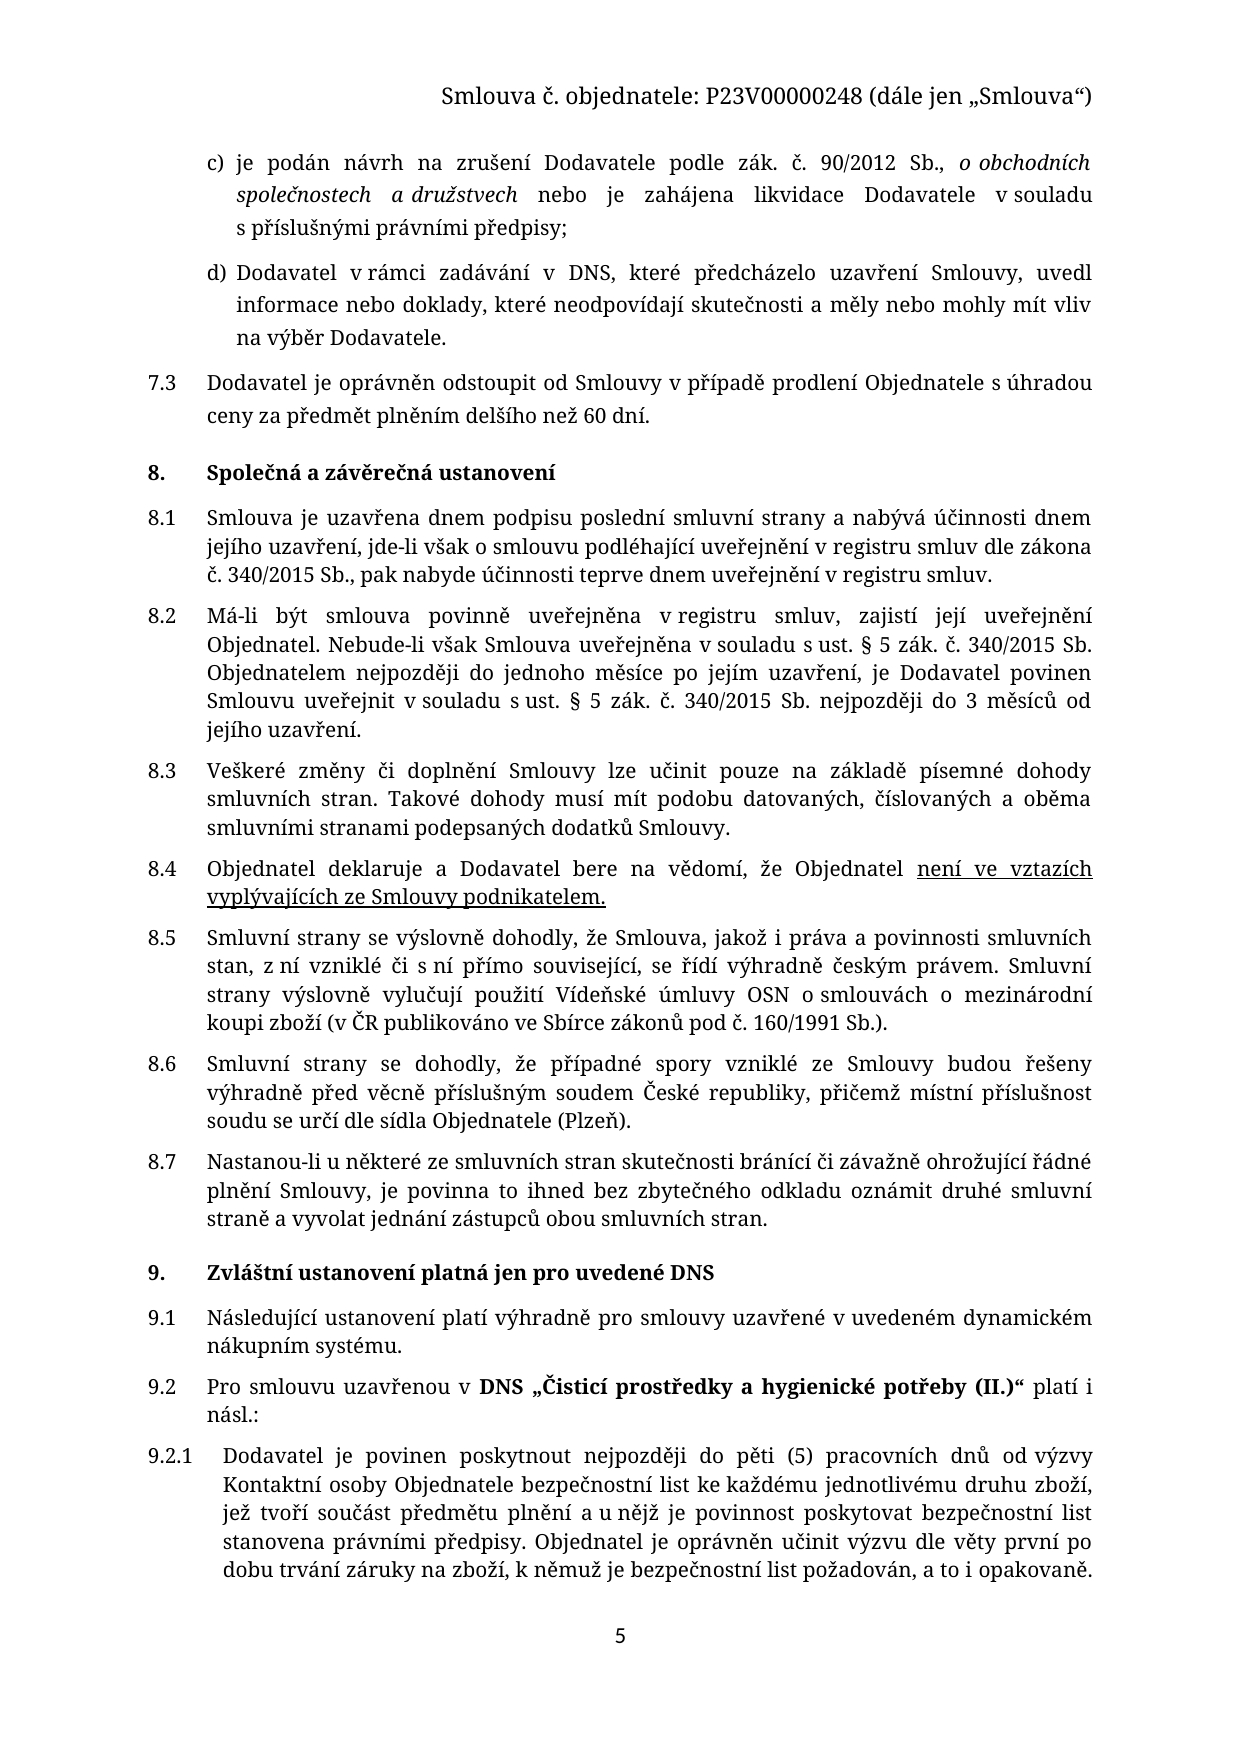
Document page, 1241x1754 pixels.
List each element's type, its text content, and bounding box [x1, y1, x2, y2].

list Objednatel deklaruje a Dodavatel bere na vědomí, že Objednatel není ve vztazích vyplývajících ze Smlouvy podnikatelem. [148, 854, 1093, 911]
list Smlouva je uzavřena dnem podpisu poslední smluvní strany a nabývá účinnosti dnem jejího uzavření, jde-li však o smlouvu podléhající uveřejnění v registru smluv dle zákona č. 340/2015 Sb., pak nabyde účinnosti teprve dnem uveřejnění v registru smluv. [148, 503, 1093, 589]
list Následující ustanovení platí výhradně pro smlouvy uzavřené v uvedeném dynamickém nákupním systému. [148, 1303, 1093, 1359]
list Smluvní strany se výslovně dohodly, že Smlouva, jakož i práva a povinnosti smluvních stan, z ní vzniklé či s ní přímo související, se řídí výhradně českým právem. Smluvní strany výslovně vylučují použití Vídeňské úmluvy OSN o smlouvách o mezinárodní koupi zboží (v ČR publikováno ve Sbírce zákonů pod č. 160/1991 Sb.). [148, 923, 1093, 1037]
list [148, 1441, 1093, 1584]
list Společná a závěrečná ustanovení [148, 458, 1093, 487]
list Smluvní strany se dohodly, že případné spory vzniklé ze Smlouvy budou řešeny výhradně před věcně příslušným soudem České republiky, přičemž místní příslušnost soudu se určí dle sídla Objednatele (Plzeň). [148, 1049, 1093, 1135]
list Má-li být smlouva povinně uveřejněna v registru smluv, zajistí její uveřejnění Objednatel. Nebude-li však Smlouva uveřejněna v souladu s ust. § 5 zák. č. 340/2015 Sb. Objednatelem nejpozději do jednoho měsíce po jejím uzavření, je Dodavatel povinen Smlouvu uveřejnit v souladu s ust. § 5 zák. č. 340/2015 Sb. nejpozději do 3 měsíců od jejího uzavření. [148, 601, 1093, 743]
list Pro smlouvu uzavřenou v DNS „Čisticí prostředky a hygienické potřeby (II.)“ platí i násl.: [148, 1372, 1093, 1429]
list Zvláštní ustanovení platná jen pro uvedené DNS [148, 1258, 1093, 1286]
list Veškeré změny či doplnění Smlouvy lze učinit pouze na základě písemné dohody smluvních stran. Takové dohody musí mít podobu datovaných, číslovaných a oběma smluvními stranami podepsaných dodatků Smlouvy. [148, 756, 1093, 841]
list Dodavatel v rámci zadávání v DNS, které předcházelo uzavření Smlouvy, uvedl informace nebo doklady, které neodpovídají skutečnosti a měly nebo mohly mít vliv na výběr Dodavatele. [207, 258, 1093, 352]
list je podán návrh na zrušení Dodavatele podle zák. č. 90/2012 Sb., o obchodních společnostech a družstvech nebo je zahájena likvidace Dodavatele v souladu s příslušnými právními předpisy; [207, 148, 1093, 241]
list Dodavatel je oprávněn odstoupit od Smlouvy v případě prodlení Objednatele s úhradou ceny za předmět plněním delšího než 60 dní. [148, 368, 1093, 429]
list Nastanou-li u některé ze smluvních stran skutečnosti bránící či závažně ohrožující řádné plnění Smlouvy, je povinna to ihned bez zbytečného odkladu oznámit druhé smluvní straně a vyvolat jednání zástupců obou smluvních stran. [148, 1147, 1093, 1233]
